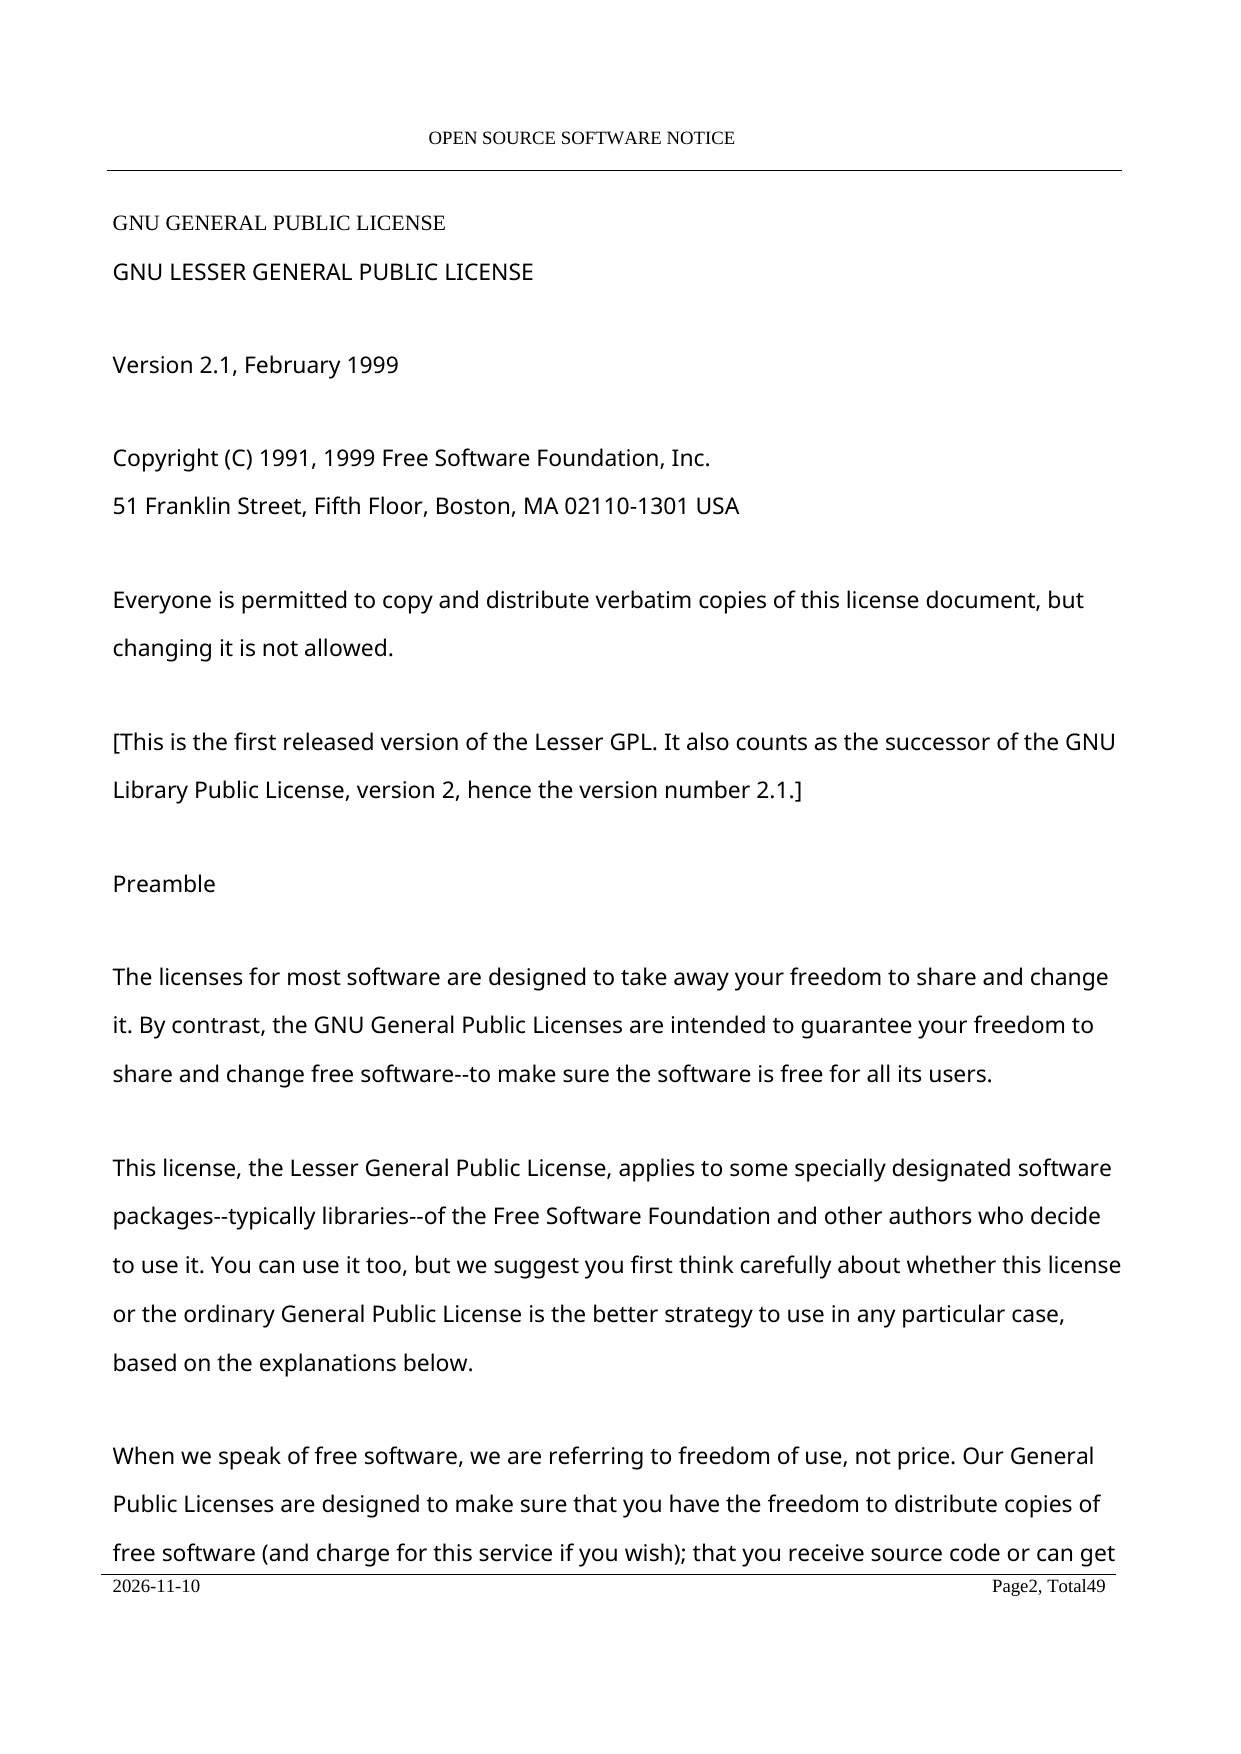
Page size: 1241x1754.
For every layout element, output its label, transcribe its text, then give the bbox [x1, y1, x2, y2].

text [112, 1439, 1128, 1569]
text 51 Franklin Street, Fifth Floor, Boston, MA 02110-1301 USA [112, 490, 1128, 522]
text Preamble [112, 867, 1128, 899]
text Copyright (C) 1991, 1999 Free Software Foundation, Inc. [112, 442, 1128, 474]
text This license, the Lesser General Public License, applies to some specially designated software packages--typically libraries--of the Free Software Foundation and other authors who decide to use it. You can use it too, but we suggest you first think carefully about whether this license or the ordinary General Public License is the better strategy to use in any particular case, based on the explanations below. [112, 1151, 1128, 1378]
text Everyone is permitted to copy and distribute verbatim copies of this license document, but changing it is not allowed. [112, 583, 1128, 664]
text [This is the first released version of the Lesser GPL. It also counts as the successor of the GNU Library Public License, version 2, hence the version number 2.1.] [112, 725, 1128, 806]
text The licenses for most software are designed to take away your freedom to share and change it. By contrast, the GNU General Public Licenses are intended to guarantee your freedom to share and change free software--to make sure the software is free for all its users. [112, 960, 1128, 1090]
text GNU GENERAL PUBLIC LICENSE GNU LESSER GENERAL PUBLIC LICENSE [112, 206, 1128, 288]
text Version 2.1, February 1999 [112, 348, 1128, 381]
